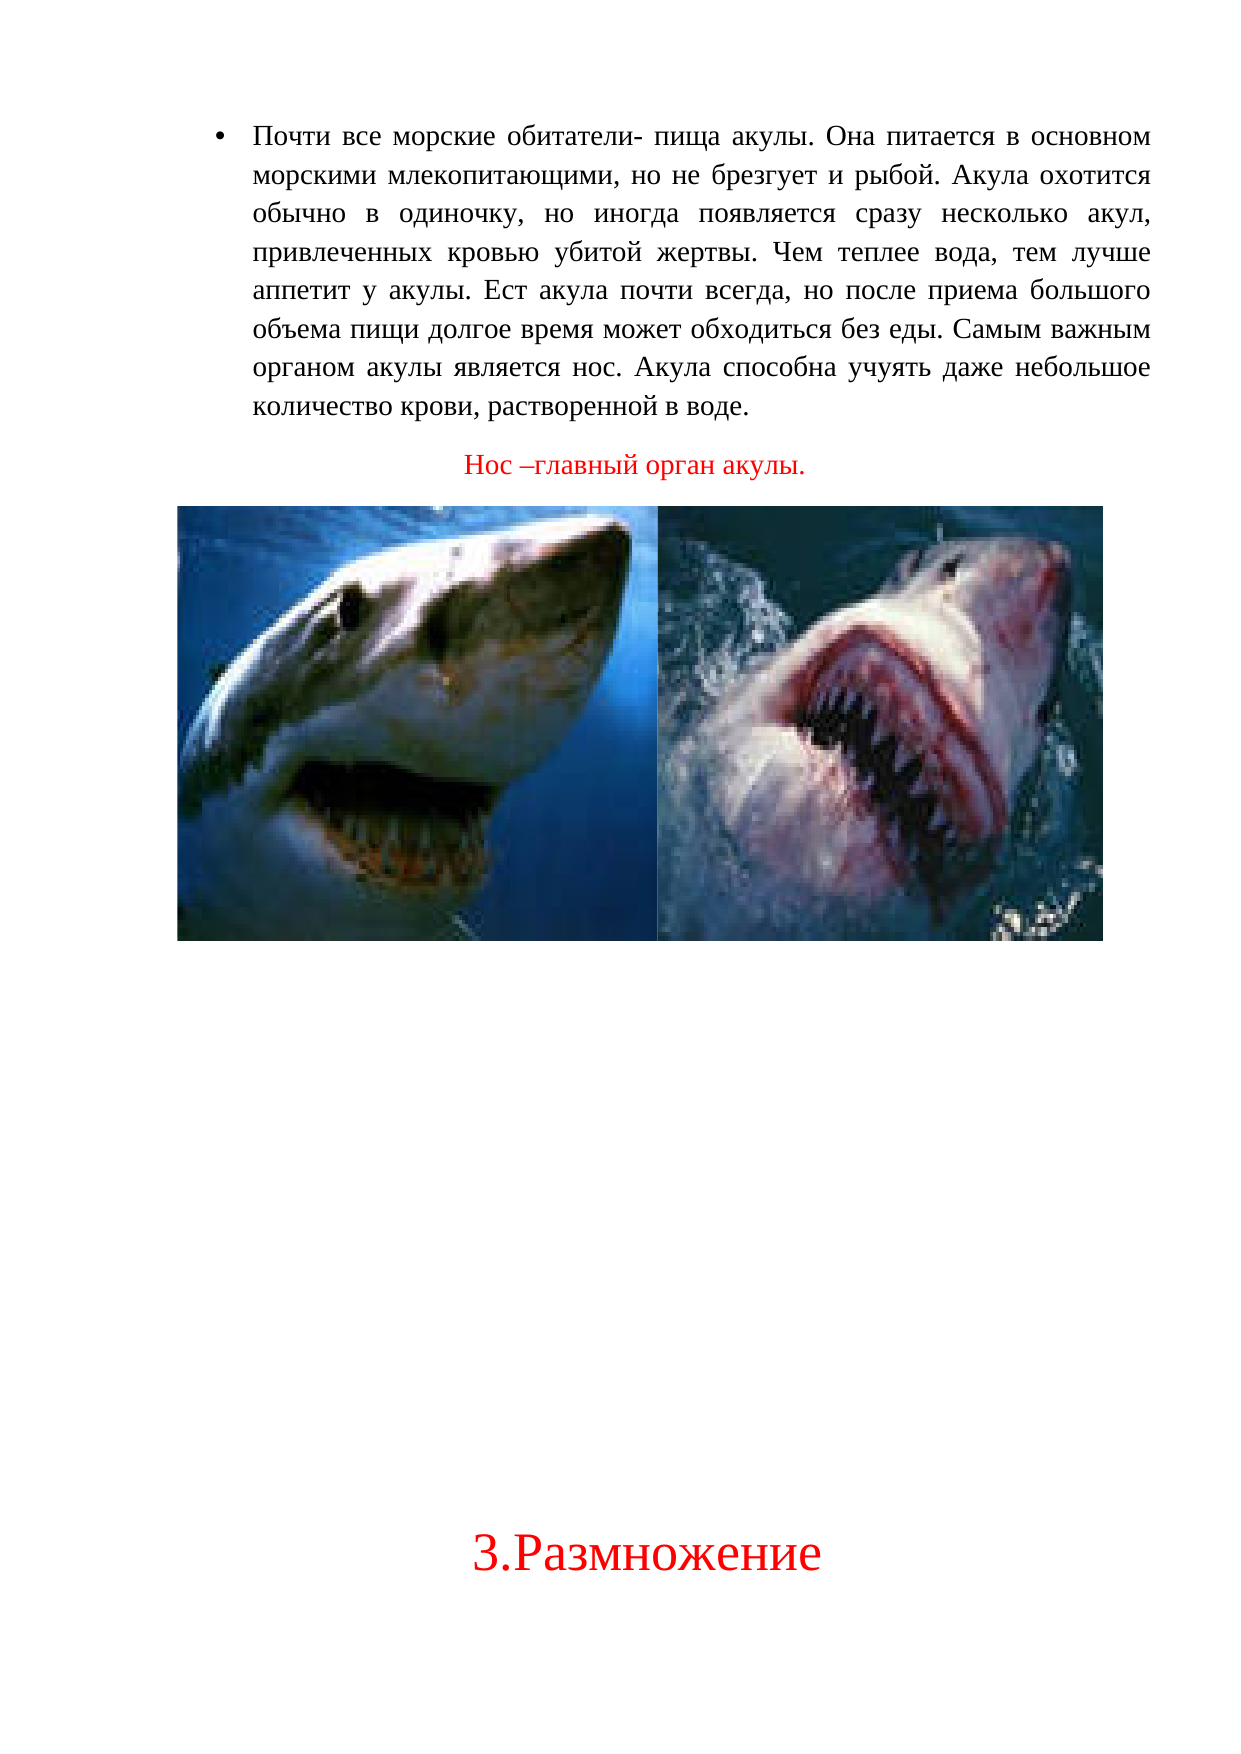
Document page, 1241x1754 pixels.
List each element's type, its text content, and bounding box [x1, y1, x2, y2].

text 3.Размножение [398, 1520, 1152, 1582]
picture [177, 506, 1103, 941]
list Почти все морские обитатели- пища акулы. Она питается в основном морскими млекопитающими, но не брезгует и рыбой. Акула охотится обычно в одиночку, но иногда появляется сразу несколько акул, привлеченных кровью убитой жертвы. Чем теплее вода, тем лучше аппетит у акулы. Ест акула почти всегда, но после приема большого объема пищи долгое время может обходиться без еды. Самым важным органом акулы является нос. Акула способна учуять даже небольшое количество крови, растворенной в воде. [215, 118, 1152, 422]
text Нос –главный орган акулы. [252, 447, 1152, 481]
